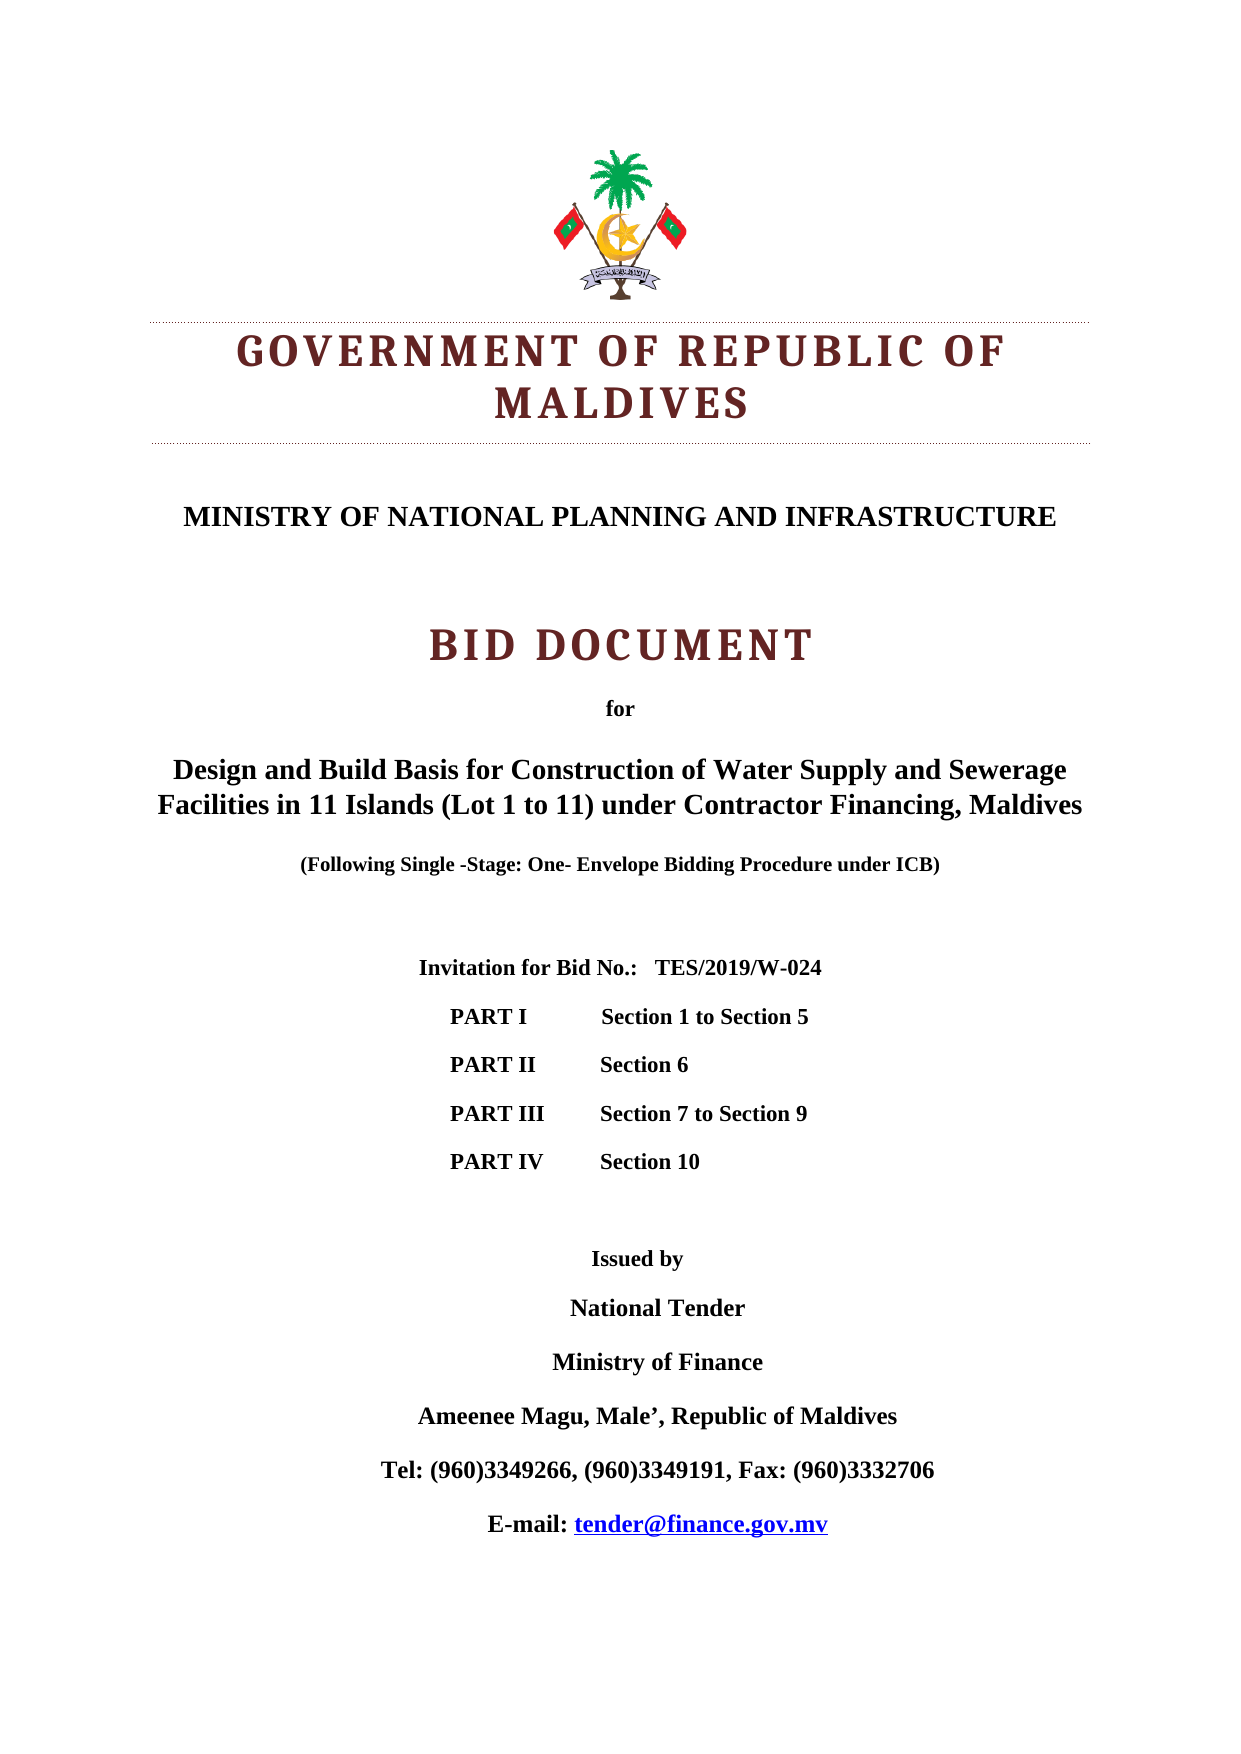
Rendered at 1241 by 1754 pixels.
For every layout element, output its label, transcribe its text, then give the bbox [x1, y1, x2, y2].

text Tel: (960)3349266, (960)3349191, Fax: (960)3332706 [225, 1455, 1090, 1484]
text Design and Build Basis for Construction of Water Supply and Sewerage Facilities in 11 Islands (Lot 1 to 11) under Contractor Financing, Maldives [150, 752, 1090, 821]
text E-mail: tender@finance.gov.mv [225, 1509, 1090, 1537]
text PART III Section 7 to Section 9 [450, 1099, 1090, 1126]
text Issued by [150, 1245, 1090, 1271]
text National Tender [225, 1293, 1090, 1322]
text (Following Single -Stage: One- Envelope Bidding Procedure under ICB) [150, 851, 1090, 876]
text PART I Section 1 to Section 5 [450, 1003, 1090, 1029]
text Ameenee Magu, Male’, Republic of Maldives [225, 1401, 1090, 1430]
text Invitation for Bid No.: TES/2019/W-024 [150, 954, 1090, 981]
text PART II Section 6 [450, 1051, 1090, 1077]
text BID DOCUMENT [150, 555, 1090, 672]
picture [553, 150, 687, 300]
text Ministry of Finance [225, 1347, 1090, 1376]
text MINISTRY OF NATIONAL PLANNING AND INFRASTRUCTURE [150, 499, 1090, 533]
title GOVERNMENT OF REPUBLIC OF MALDIVES [150, 322, 1090, 443]
text PART IV Section 10 [450, 1148, 1090, 1174]
text for [150, 695, 1090, 721]
